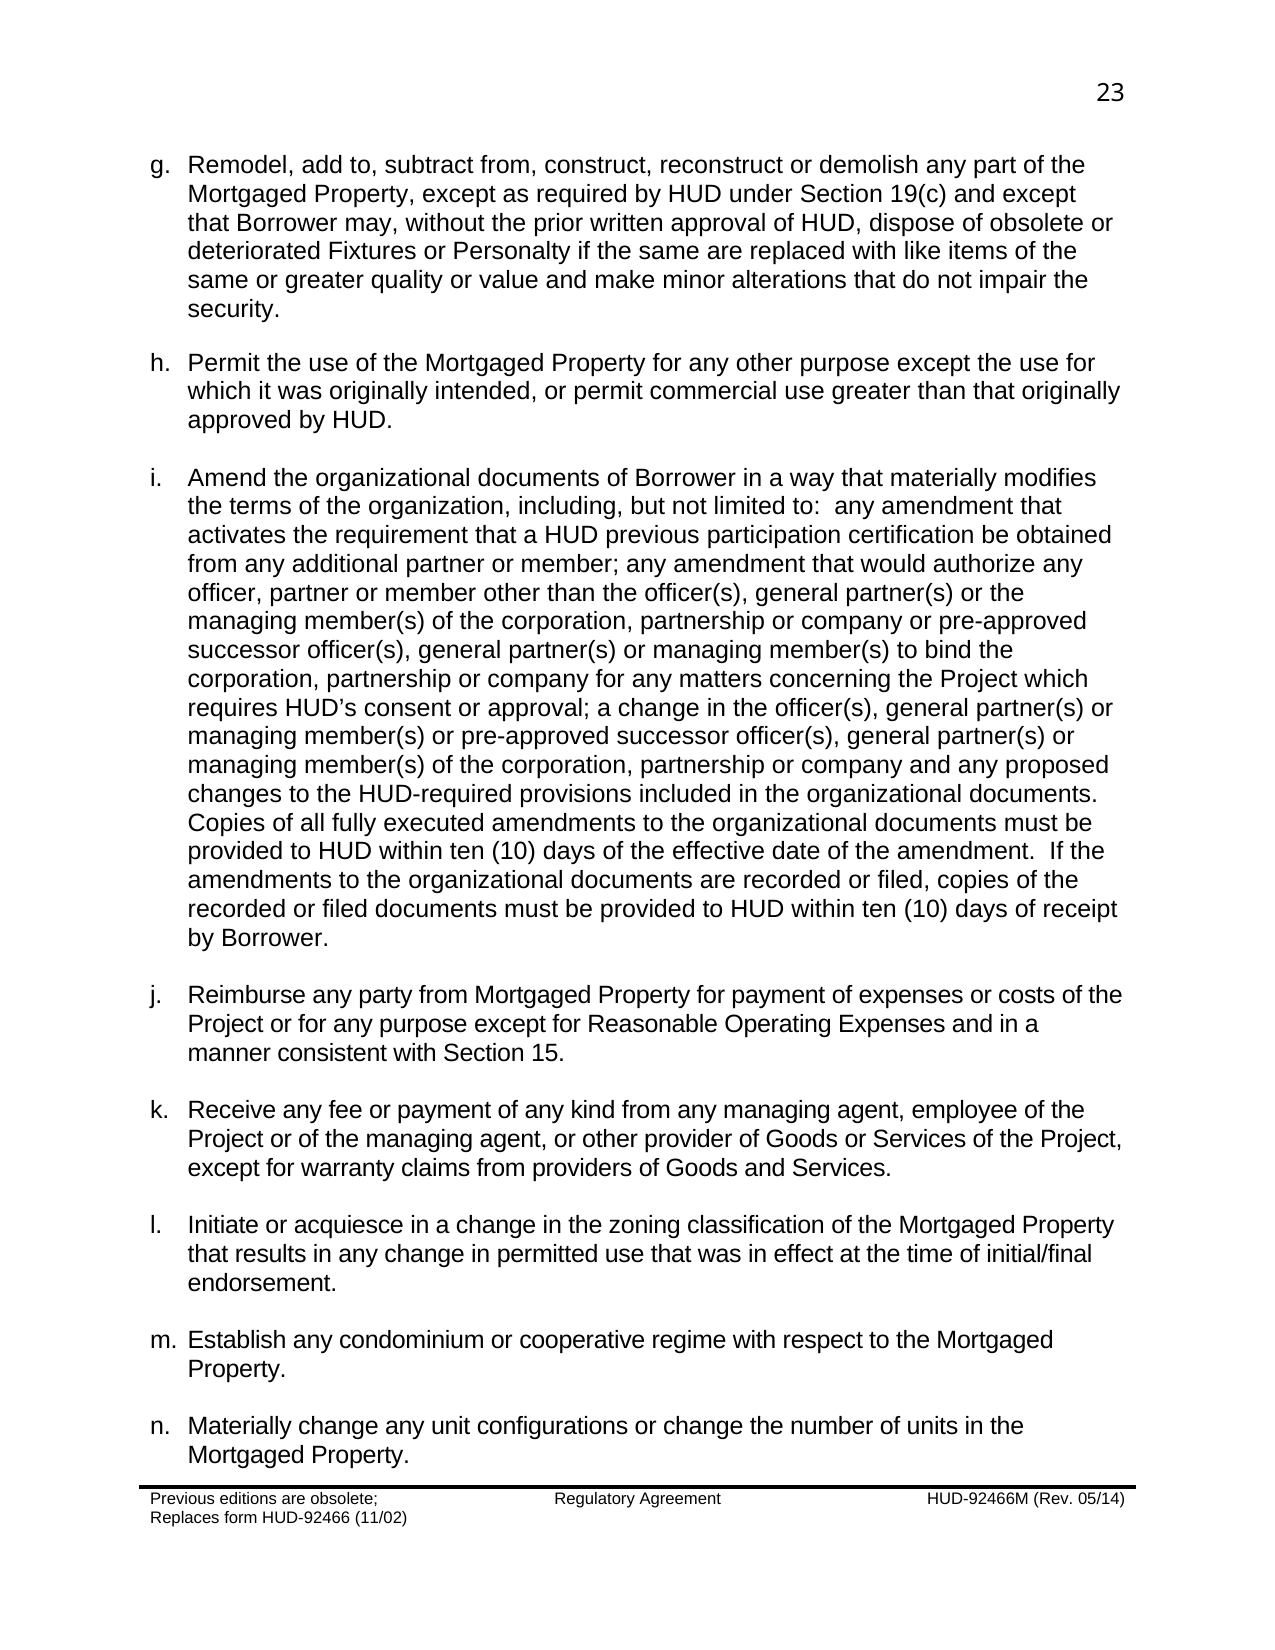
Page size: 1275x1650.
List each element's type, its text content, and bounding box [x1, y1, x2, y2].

list Initiate or acquiesce in a change in the zoning classification of the Mortgaged Property that results in any change in permitted use that was in effect at the time of initial/final endorsement. [150, 1210, 1125, 1296]
list Receive any fee or payment of any kind from any managing agent, employee of the Project or of the managing agent, or other provider of Goods or Services of the Project, except for warranty claims from providers of Goods and Services. [150, 1095, 1125, 1181]
list Amend the organizational documents of Borrower in a way that materially modifies the terms of the organization, including, but not limited to: any amendment that activates the requirement that a HUD previous participation certification be obtained from any additional partner or member; any amendment that would authorize any officer, partner or member other than the officer(s), general partner(s) or the managing member(s) of the corporation, partnership or company or pre-approved successor officer(s), general partner(s) or managing member(s) to bind the corporation, partnership or company for any matters concerning the Project which requires HUD’s consent or approval; a change in the officer(s), general partner(s) or managing member(s) or pre-approved successor officer(s), general partner(s) or managing member(s) of the corporation, partnership or company and any proposed changes to the HUD-required provisions included in the organizational documents. Copies of all fully executed amendments to the organizational documents must be provided to HUD within ten (10) days of the effective date of the amendment. If the amendments to the organizational documents are recorded or filed, copies of the recorded or filed documents must be provided to HUD within ten (10) days of receipt by Borrower. [150, 462, 1125, 951]
list Establish any condominium or cooperative regime with respect to the Mortgaged Property. [150, 1325, 1125, 1382]
list Reimburse any party from Mortgaged Property for payment of expenses or costs of the Project or for any purpose except for Reasonable Operating Expenses and in a manner consistent with Section 15. [150, 980, 1125, 1066]
list Materially change any unit configurations or change the number of units in the Mortgaged Property. [150, 1411, 1125, 1469]
list Remodel, add to, subtract from, construct, reconstruct or demolish any part of the Mortgaged Property, except as required by HUD under Section 19(c) and except that Borrower may, without the prior written approval of HUD, dispose of obsolete or deteriorated Fixtures or Personalty if the same are replaced with like items of the same or greater quality or value and make minor alterations that do not impair the security. [150, 150, 1125, 322]
list Permit the use of the Mortgaged Property for any other purpose except the use for which it was originally intended, or permit commercial use greater than that originally approved by HUD. [150, 347, 1125, 434]
